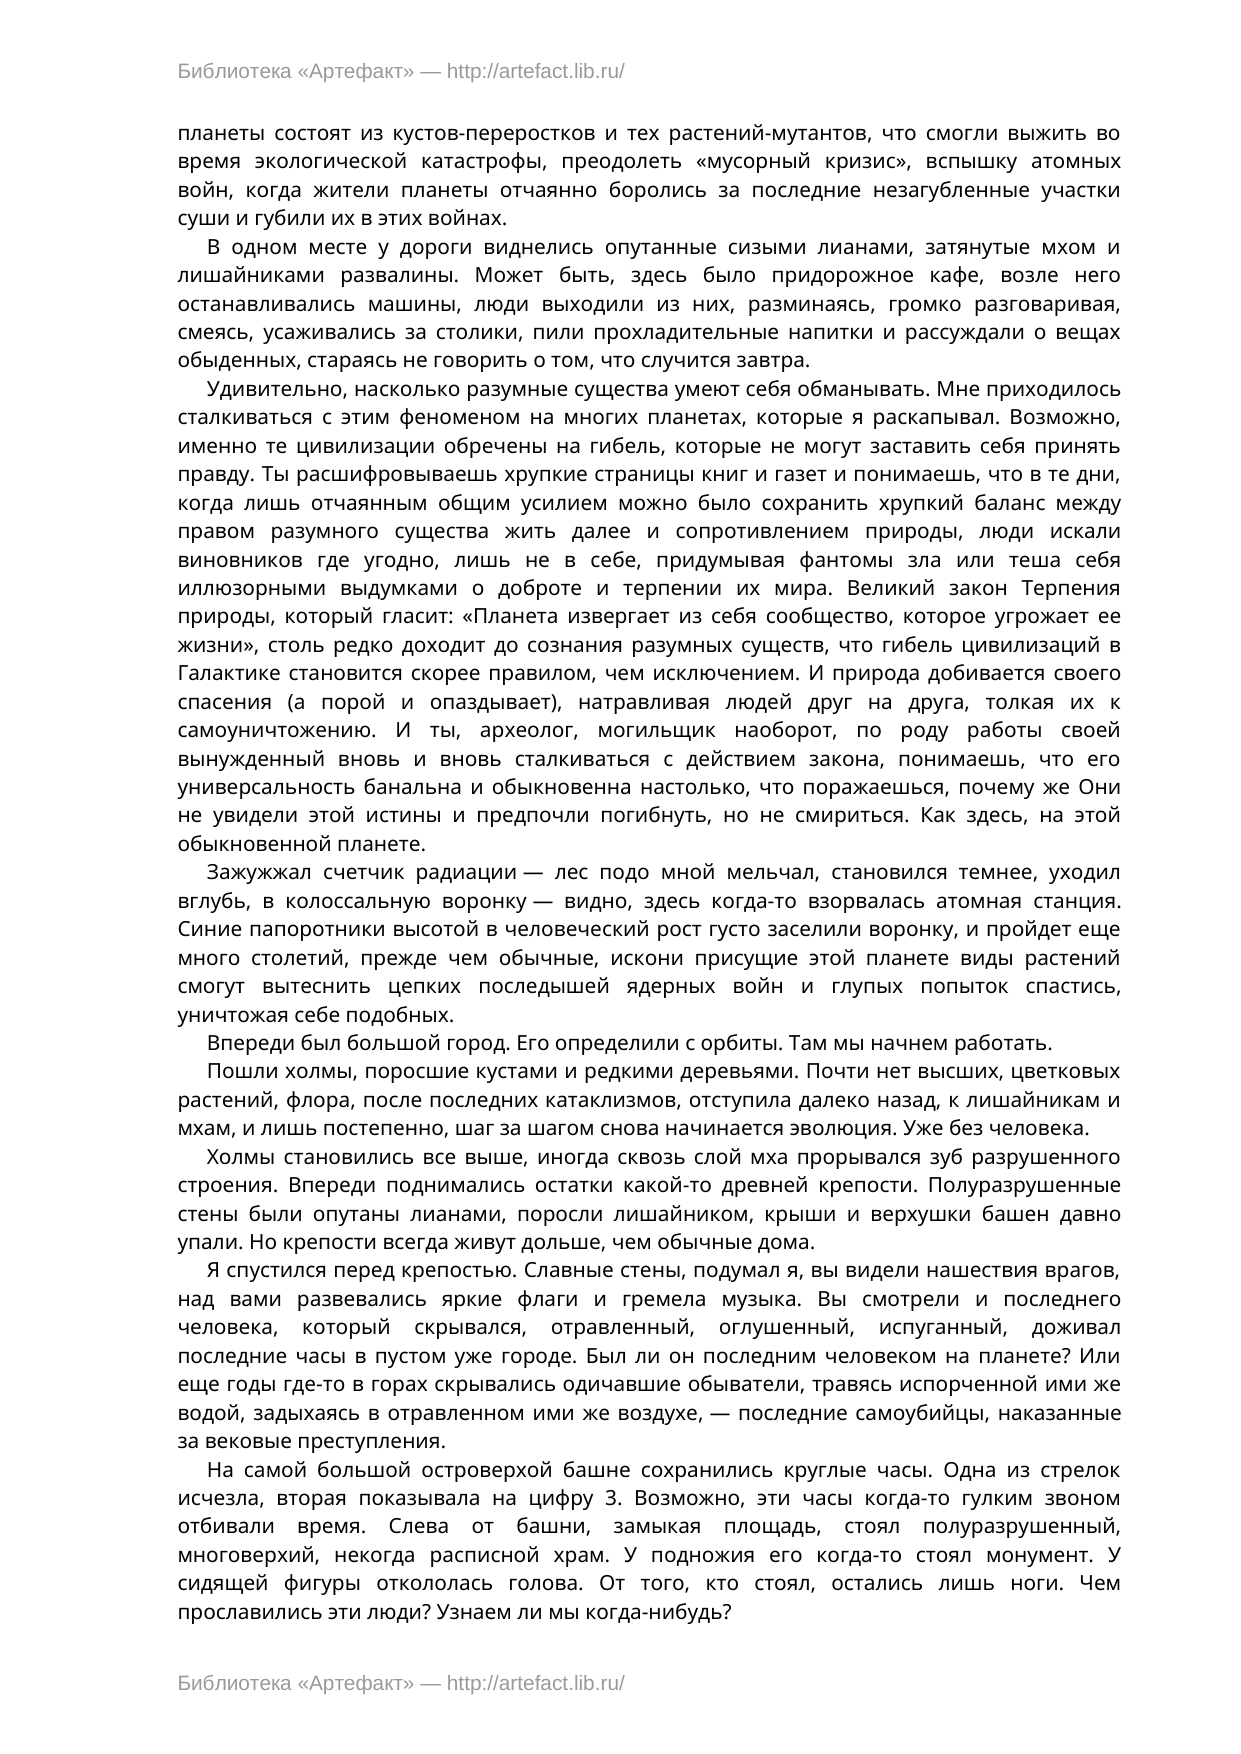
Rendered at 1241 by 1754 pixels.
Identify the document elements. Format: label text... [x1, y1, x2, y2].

text Пошли холмы, поросшие кустами и редкими деревьями. Почти нет высших, цветковых растений, флора, после последних катаклизмов, отступила далеко назад, к лишайникам и мхам, и лишь постепенно, шаг за шагом снова начинается эволюция. Уже без человека. [177, 1057, 1122, 1142]
text Удивительно, насколько разумные существа умеют себя обманывать. Мне приходилось сталкиваться с этим феноменом на многих планетах, которые я раскапывал. Возможно, именно те цивилизации обречены на гибель, которые не могут заставить себя принять правду. Ты расшифровываешь хрупкие страницы книг и газет и понимаешь, что в те дни, когда лишь отчаянным общим усилием можно было сохранить хрупкий баланс между правом разумного существа жить далее и сопротивлением природы, люди искали виновников где угодно, лишь не в себе, придумывая фантомы зла или теша себя иллюзорными выдумками о доброте и терпении их мира. Великий закон Терпения природы, который гласит: «Планета извергает из себя сообщество, которое угрожает ее жизни», столь редко доходит до сознания разумных существ, что гибель цивилизаций в Галактике становится скорее правилом, чем исключением. И природа добивается своего спасения (а порой и опаздывает), натравливая людей друг на друга, толкая их к самоуничтожению. И ты, археолог, могильщик наоборот, по роду работы своей вынужденный вновь и вновь сталкиваться с действием закона, понимаешь, что его универсальность банальна и обыкновенна настолько, что поражаешься, почему же Они не увидели этой истины и предпочли погибнуть, но не смириться. Как здесь, на этой обыкновенной планете. [177, 374, 1122, 857]
text Я спустился перед крепостью. Славные стены, подумал я, вы видели нашествия врагов, над вами развевались яркие флаги и гремела музыка. Вы смотрели и последнего человека, который скрывался, отравленный, оглушенный, испуганный, доживал последние часы в пустом уже городе. Был ли он последним человеком на планете? Или еще годы где-то в горах скрывались одичавшие обыватели, травясь испорченной ими же водой, задыхаясь в отравленном ими же воздухе, — последние самоубийцы, наказанные за вековые преступления. [177, 1256, 1122, 1455]
text Холмы становились все выше, иногда сквозь слой мха прорывался зуб разрушенного строения. Впереди поднимались остатки какой-то древней крепости. Полуразрушенные стены были опутаны лианами, поросли лишайником, крыши и верхушки башен давно упали. Но крепости всегда живут дольше, чем обычные дома. [177, 1142, 1122, 1256]
text На самой большой островерхой башне сохранились круглые часы. Одна из стрелок исчезла, вторая показывала на цифру 3. Возможно, эти часы когда-то гулким звоном отбивали время. Слева от башни, замыкая площадь, стоял полуразрушенный, многоверхий, некогда расписной храм. У подножия его когда-то стоял монумент. У сидящей фигуры откололась голова. От того, кто стоял, остались лишь ноги. Чем прославились эти люди? Узнаем ли мы когда-нибудь? [177, 1455, 1122, 1625]
text В одном месте у дороги виднелись опутанные сизыми лианами, затянутые мхом и лишайниками развалины. Может быть, здесь было придорожное кафе, возле него останавливались машины, люди выходили из них, разминаясь, громко разговаривая, смеясь, усаживались за столики, пили прохладительные напитки и рассуждали о вещах обыденных, стараясь не говорить о том, что случится завтра. [177, 232, 1122, 374]
text Впереди был большой город. Его определили с орбиты. Там мы начнем работать. [177, 1028, 1122, 1057]
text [177, 118, 1122, 232]
text Зажужжал счетчик радиации — лес подо мной мельчал, становился темнее, уходил вглубь, в колоссальную воронку — видно, здесь когда-то взорвалась атомная станция. Синие папоротники высотой в человеческий рост густо заселили воронку, и пройдет еще много столетий, прежде чем обычные, искони присущие этой планете виды растений смогут вытеснить цепких последышей ядерных войн и глупых попыток спастись, уничтожая себе подобных. [177, 857, 1122, 1028]
